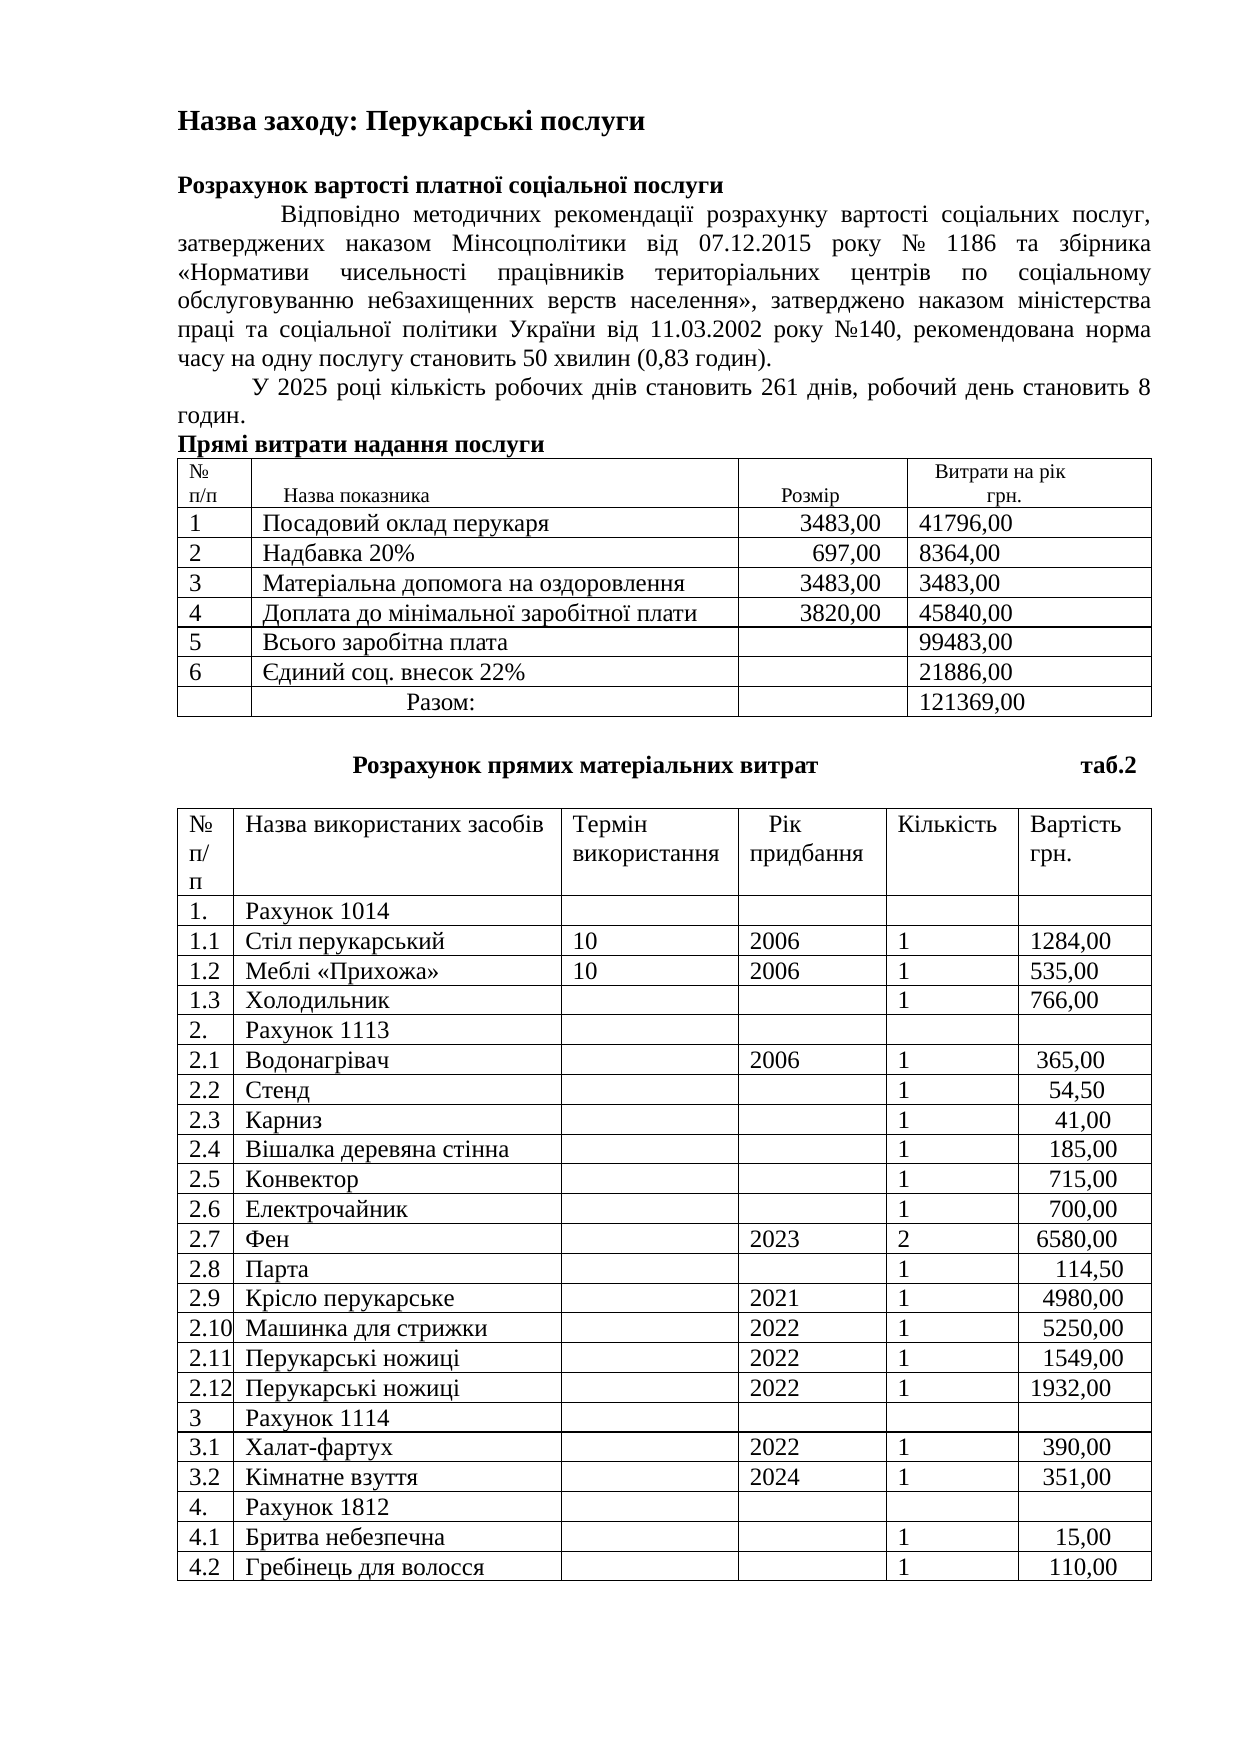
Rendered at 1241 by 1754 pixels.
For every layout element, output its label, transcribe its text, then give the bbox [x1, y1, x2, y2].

table_cell 15,00 [1019, 1522, 1151, 1551]
table_cell 2 [887, 1224, 1018, 1253]
table_cell [562, 1492, 738, 1521]
text Назва заходу: Перукарські послуги [177, 103, 1152, 137]
table_header Кількість [887, 809, 1018, 895]
table_cell 3.2 [178, 1462, 233, 1491]
table_cell [887, 1492, 1018, 1521]
table_cell 110,00 [1019, 1552, 1151, 1580]
table_cell Надбавка 20% [252, 538, 738, 567]
table_cell 1 [887, 1045, 1018, 1074]
table_cell 1 [887, 1075, 1018, 1104]
table_cell 2.4 [178, 1135, 233, 1163]
table_cell 1 [887, 1164, 1018, 1193]
table_cell [562, 1403, 738, 1431]
table_cell [739, 1075, 886, 1104]
table_cell 1. [178, 896, 233, 925]
table_cell Рахунок 1812 [234, 1492, 561, 1521]
table_header № п/п [178, 809, 233, 895]
table_cell 4 [178, 598, 251, 626]
text Розрахунок прямих матеріальних витрат таб.2 [177, 750, 1152, 779]
table_cell [739, 1552, 886, 1580]
table_cell [739, 1254, 886, 1282]
table_cell 1.1 [178, 926, 233, 955]
table_cell 1 [887, 986, 1018, 1014]
table_cell Стіл перукарський [234, 926, 561, 955]
table_cell 5 [178, 628, 251, 656]
table_cell 2.6 [178, 1194, 233, 1223]
table_cell 6 [178, 657, 251, 686]
table_cell [562, 1373, 738, 1402]
table_cell 1 [887, 1284, 1018, 1312]
table_cell 3820,00 [739, 598, 907, 626]
table_cell Меблі «Прихожа» [234, 956, 561, 984]
table_cell [739, 1403, 886, 1431]
table_cell [562, 1313, 738, 1342]
table_cell [739, 1522, 886, 1551]
table_cell 3.1 [178, 1433, 233, 1461]
table_cell 1 [887, 1105, 1018, 1133]
table_cell Парта [234, 1254, 561, 1282]
table_cell 3483,00 [739, 508, 907, 537]
table_header Розмір [739, 459, 907, 507]
table_cell 99483,00 [908, 628, 1151, 656]
table_cell Халат-фартух [234, 1433, 561, 1461]
table_cell [562, 1224, 738, 1253]
table_cell 2.9 [178, 1284, 233, 1312]
table_cell [739, 1194, 886, 1223]
table_cell 2006 [739, 926, 886, 955]
table_cell Машинка для стрижки [234, 1313, 561, 1342]
table_cell 1932,00 [1019, 1373, 1151, 1402]
table_cell [562, 1015, 738, 1044]
table_cell 1 [887, 1462, 1018, 1491]
table_cell 2.5 [178, 1164, 233, 1193]
table_cell 1 [887, 1552, 1018, 1580]
table_cell [562, 1105, 738, 1133]
table_cell [739, 896, 886, 925]
table_cell 2022 [739, 1343, 886, 1372]
table_header Назва використаних засобів [234, 809, 561, 895]
table_cell [739, 628, 907, 656]
table_cell Фен [234, 1224, 561, 1253]
table_cell 2 [178, 538, 251, 567]
table_cell 1 [887, 1373, 1018, 1402]
table_header Термін використання [562, 809, 738, 895]
table_cell [1019, 1492, 1151, 1521]
table_cell Перукарські ножиці [234, 1343, 561, 1372]
table_cell [562, 896, 738, 925]
table_cell [1019, 896, 1151, 925]
table_cell [739, 1015, 886, 1044]
table_cell [562, 1552, 738, 1580]
table_cell 1.3 [178, 986, 233, 1014]
table_cell [562, 1522, 738, 1551]
table_cell 54,50 [1019, 1075, 1151, 1104]
table_cell 365,00 [1019, 1045, 1151, 1074]
table_header Вартість грн. [1019, 809, 1151, 895]
table_cell 41,00 [1019, 1105, 1151, 1133]
table_header Рік придбання [739, 809, 886, 895]
table_cell 4.1 [178, 1522, 233, 1551]
table_cell Перукарські ножиці [234, 1373, 561, 1402]
table_cell 700,00 [1019, 1194, 1151, 1223]
table_cell 2022 [739, 1313, 886, 1342]
table_cell [739, 1164, 886, 1193]
table_cell Кімнатне взуття [234, 1462, 561, 1491]
table_cell Рахунок 1113 [234, 1015, 561, 1044]
table_cell [178, 687, 251, 716]
table_cell Гребінець для волосся [234, 1552, 561, 1580]
table_cell [562, 1284, 738, 1312]
table_cell 1 [887, 1135, 1018, 1163]
table_cell [562, 1462, 738, 1491]
table_cell [1019, 1403, 1151, 1431]
table_cell 45840,00 [908, 598, 1151, 626]
table_cell [739, 1492, 886, 1521]
table_header № п/п [178, 459, 251, 507]
table_cell [887, 1403, 1018, 1431]
table_cell Посадовий оклад перукаря [252, 508, 738, 537]
table_cell 114,50 [1019, 1254, 1151, 1282]
table_cell 185,00 [1019, 1135, 1151, 1163]
table_cell 766,00 [1019, 986, 1151, 1014]
table_cell [562, 1045, 738, 1074]
table_cell 1 [178, 508, 251, 537]
table_cell 351,00 [1019, 1462, 1151, 1491]
table_cell Доплата до мінімальної заробітної плати [252, 598, 738, 626]
table_cell Холодильник [234, 986, 561, 1014]
table_cell 2.10 [178, 1313, 233, 1342]
text У 2025 році кількість робочих днів становить 261 днів, робочий день становить 8 годин. [177, 372, 1152, 429]
table_cell [562, 1194, 738, 1223]
table_header Витрати на рік грн. [908, 459, 1151, 507]
table_cell 4.2 [178, 1552, 233, 1580]
table_cell 3 [178, 568, 251, 597]
table_cell 1 [887, 1254, 1018, 1282]
table_cell 535,00 [1019, 956, 1151, 984]
table_cell 1.2 [178, 956, 233, 984]
table_cell Разом: [252, 687, 738, 716]
table_cell Матеріальна допомога на оздоровлення [252, 568, 738, 597]
table_cell [887, 896, 1018, 925]
text Прямі витрати надання послуги [177, 429, 1152, 458]
table_cell Всього заробітна плата [252, 628, 738, 656]
table_cell 4980,00 [1019, 1284, 1151, 1312]
table_cell 1 [887, 926, 1018, 955]
table_cell 5250,00 [1019, 1313, 1151, 1342]
table_cell 3 [178, 1403, 233, 1431]
table_cell 2.8 [178, 1254, 233, 1282]
table_cell [739, 687, 907, 716]
table_cell [562, 986, 738, 1014]
table_cell [739, 1135, 886, 1163]
table_cell [739, 986, 886, 1014]
table_cell 10 [562, 956, 738, 984]
text Відповідно методичних рекомендації розрахунку вартості соціальних послуг, затверджених наказом Мінсоцполітики від 07.12.2015 року № 1186 та збірника «Нормативи чисельності працівників територіальних центрів по соціальному обслуговуванню не6захищенних верств населення», затверджено наказом міністерства праці та соціальної політики України від 11.03.2002 року №140, рекомендована норма часу на одну послугу становить 50 хвилин (0,83 годин). [177, 199, 1152, 372]
table_cell [739, 657, 907, 686]
table_cell 3483,00 [739, 568, 907, 597]
table_cell 1549,00 [1019, 1343, 1151, 1372]
table_cell 1 [887, 1313, 1018, 1342]
table_cell 21886,00 [908, 657, 1151, 686]
table_cell 4. [178, 1492, 233, 1521]
table_cell [739, 1105, 886, 1133]
table_cell [562, 1164, 738, 1193]
table_cell 10 [562, 926, 738, 955]
table_cell 2022 [739, 1433, 886, 1461]
table_cell 41796,00 [908, 508, 1151, 537]
table_cell Конвектор [234, 1164, 561, 1193]
table_cell 2023 [739, 1224, 886, 1253]
table_cell 2.2 [178, 1075, 233, 1104]
table_cell 2.3 [178, 1105, 233, 1133]
table_cell Бритва небезпечна [234, 1522, 561, 1551]
table_cell [562, 1135, 738, 1163]
table_cell [562, 1343, 738, 1372]
table_cell Електрочайник [234, 1194, 561, 1223]
table_cell 390,00 [1019, 1433, 1151, 1461]
table_cell 121369,00 [908, 687, 1151, 716]
table_cell Вішалка деревяна стінна [234, 1135, 561, 1163]
table_cell 2024 [739, 1462, 886, 1491]
table_cell 715,00 [1019, 1164, 1151, 1193]
table_cell 6580,00 [1019, 1224, 1151, 1253]
table_cell 1 [887, 1433, 1018, 1461]
table_cell Єдиний соц. внесок 22% [252, 657, 738, 686]
table_cell Карниз [234, 1105, 561, 1133]
table_cell 2.1 [178, 1045, 233, 1074]
table_cell Стенд [234, 1075, 561, 1104]
table_cell 1 [887, 1194, 1018, 1223]
table_cell [887, 1015, 1018, 1044]
table_cell 1 [887, 1522, 1018, 1551]
table_cell [562, 1433, 738, 1461]
table_cell 2006 [739, 1045, 886, 1074]
table_cell Рахунок 1114 [234, 1403, 561, 1431]
table_cell 1 [887, 956, 1018, 984]
table_cell 2022 [739, 1373, 886, 1402]
table_cell 1 [887, 1343, 1018, 1372]
table_cell Водонагрівач [234, 1045, 561, 1074]
table_cell 2.11 [178, 1343, 233, 1372]
table_cell Рахунок 1014 [234, 896, 561, 925]
table_cell 2.7 [178, 1224, 233, 1253]
table_cell Крісло перукарське [234, 1284, 561, 1312]
table_cell 2006 [739, 956, 886, 984]
table_cell 8364,00 [908, 538, 1151, 567]
table_cell 2021 [739, 1284, 886, 1312]
table_cell 697,00 [739, 538, 907, 567]
table_cell [1019, 1015, 1151, 1044]
table_header Назва показника [252, 459, 738, 507]
table_cell 1284,00 [1019, 926, 1151, 955]
table_cell 2.12 [178, 1373, 233, 1402]
text Розрахунок вартості платної соціальної послуги [177, 171, 1152, 199]
table_cell [562, 1075, 738, 1104]
table_cell 2. [178, 1015, 233, 1044]
table_cell 3483,00 [908, 568, 1151, 597]
table_cell [562, 1254, 738, 1282]
